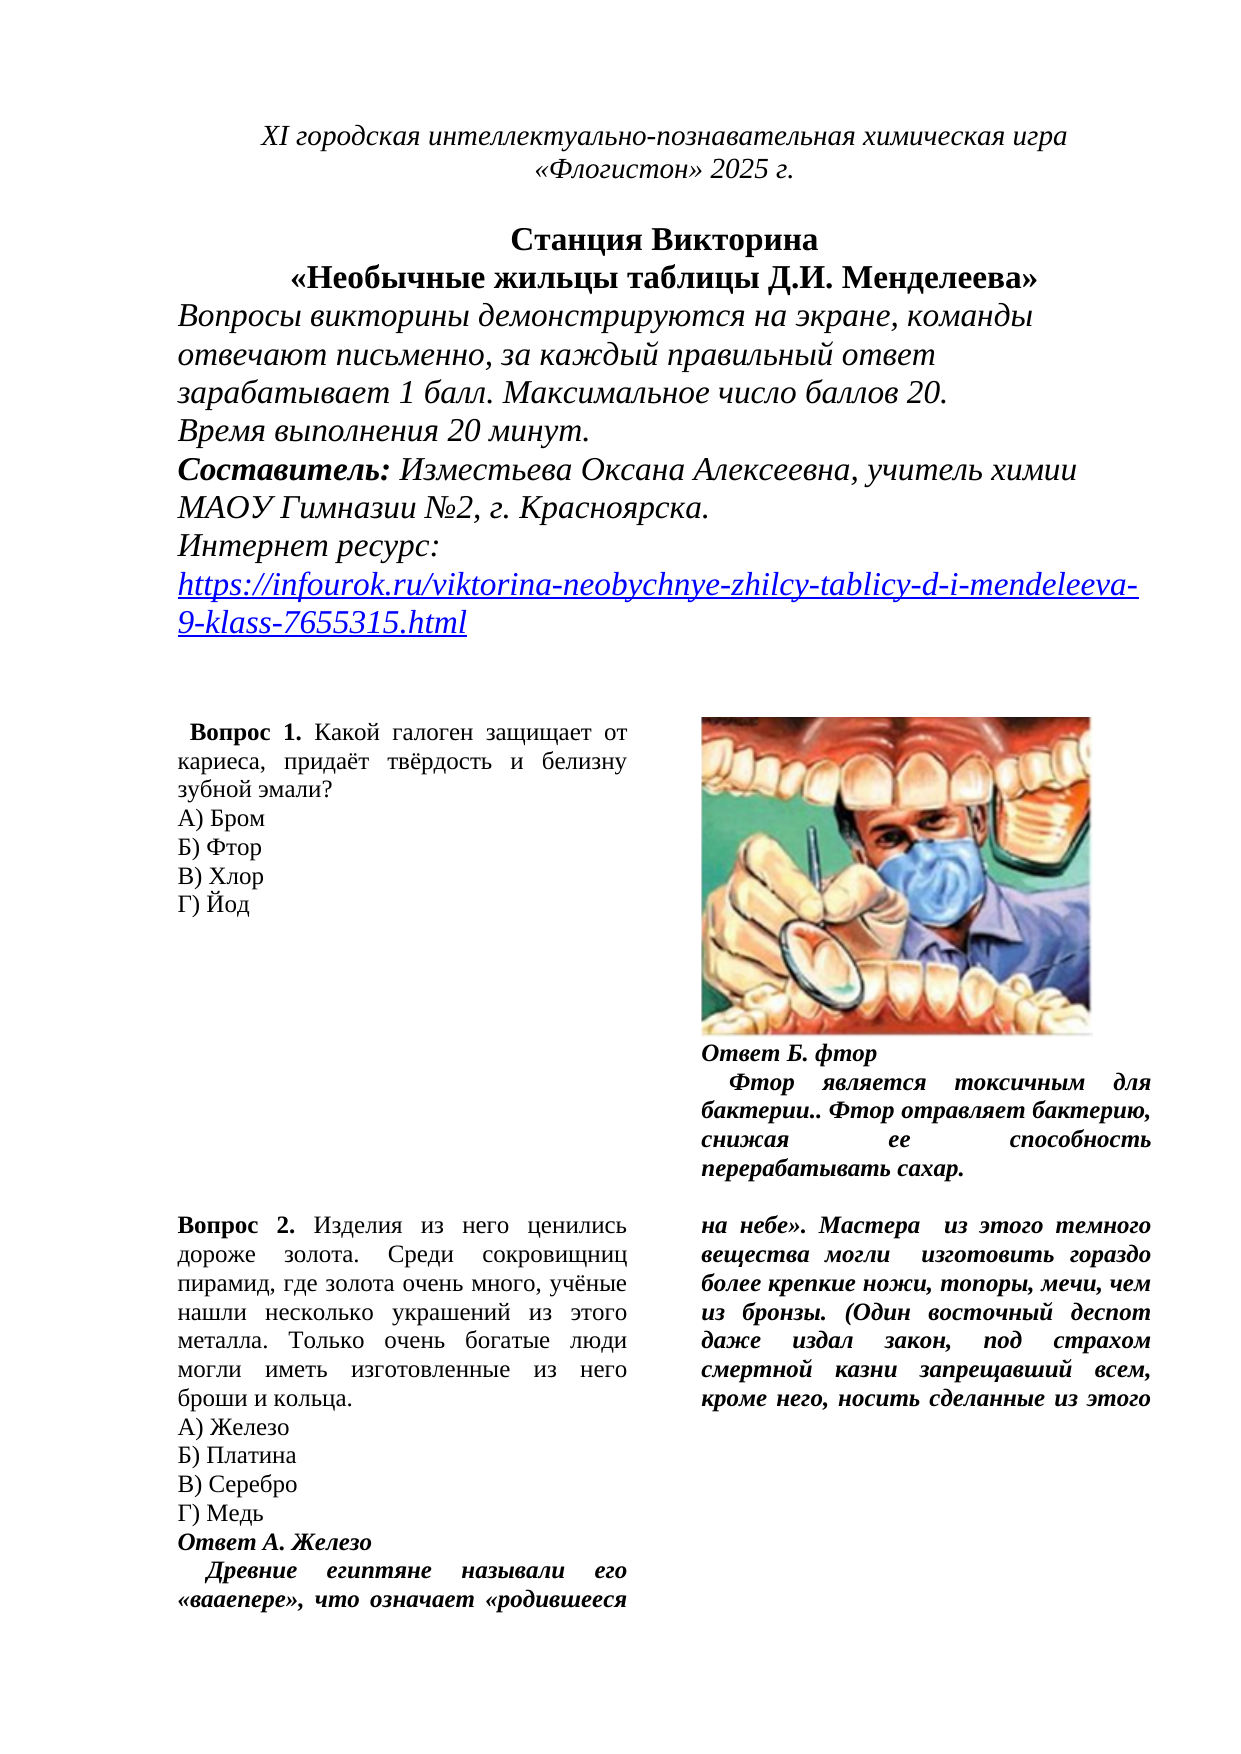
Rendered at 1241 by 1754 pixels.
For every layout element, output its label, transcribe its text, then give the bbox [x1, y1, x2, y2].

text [177, 1555, 627, 1613]
text XI городская интеллектуально-познавательная химическая игра «Флогистон» 2025 г. [177, 118, 1152, 185]
text «Необычные жильцы таблицы Д.И. Менделеева» [177, 257, 1152, 295]
text Фтор является токсичным для бактерии.. Фтор отравляет бактерию, снижая ее способность перерабатывать сахар. [701, 1067, 1152, 1182]
text Ответ А. Железо [177, 1527, 627, 1555]
picture [701, 717, 1093, 1038]
text А) Железо [177, 1412, 627, 1440]
text https://infourok.ru/viktorina-neobychnye-zhilcy-tablicy-d-i-mendeleeva-9-klass-7655315.html [177, 564, 1152, 640]
text Ответ Б. фтор [701, 1038, 1152, 1067]
text Вопрос 2. Изделия из него ценились дороже золота. Среди сокровищниц пирамид, где золота очень много, учёные нашли несколько украшений из этого металла. Только очень богатые люди могли иметь изготовленные из него броши и кольца. [177, 1210, 627, 1412]
text Б) Фтор [177, 832, 627, 861]
text Г) Медь [177, 1498, 627, 1527]
text Интернет ресурс: [177, 525, 1152, 564]
text Б) Платина [177, 1440, 627, 1469]
text Г) Йод [177, 889, 627, 918]
text Станция Викторина [177, 219, 1152, 257]
text А) Бром [177, 803, 627, 832]
text Составитель: Изместьева Оксана Алексеевна, учитель химии МАОУ Гимназии №2, г. Красноярска. [177, 449, 1152, 525]
text В) Серебро [177, 1469, 627, 1498]
text Вопрос 1. Какой галоген защищает от кариеса, придаёт твёрдость и белизну зубной эмали? [177, 717, 627, 803]
text В) Хлор [177, 861, 627, 889]
text Время выполнения 20 минут. [177, 410, 1152, 449]
text Вопросы викторины демонстрируются на экране, команды отвечают письменно, за каждый правильный ответ зарабатывает 1 балл. Максимальное число баллов 20. [177, 295, 1152, 410]
